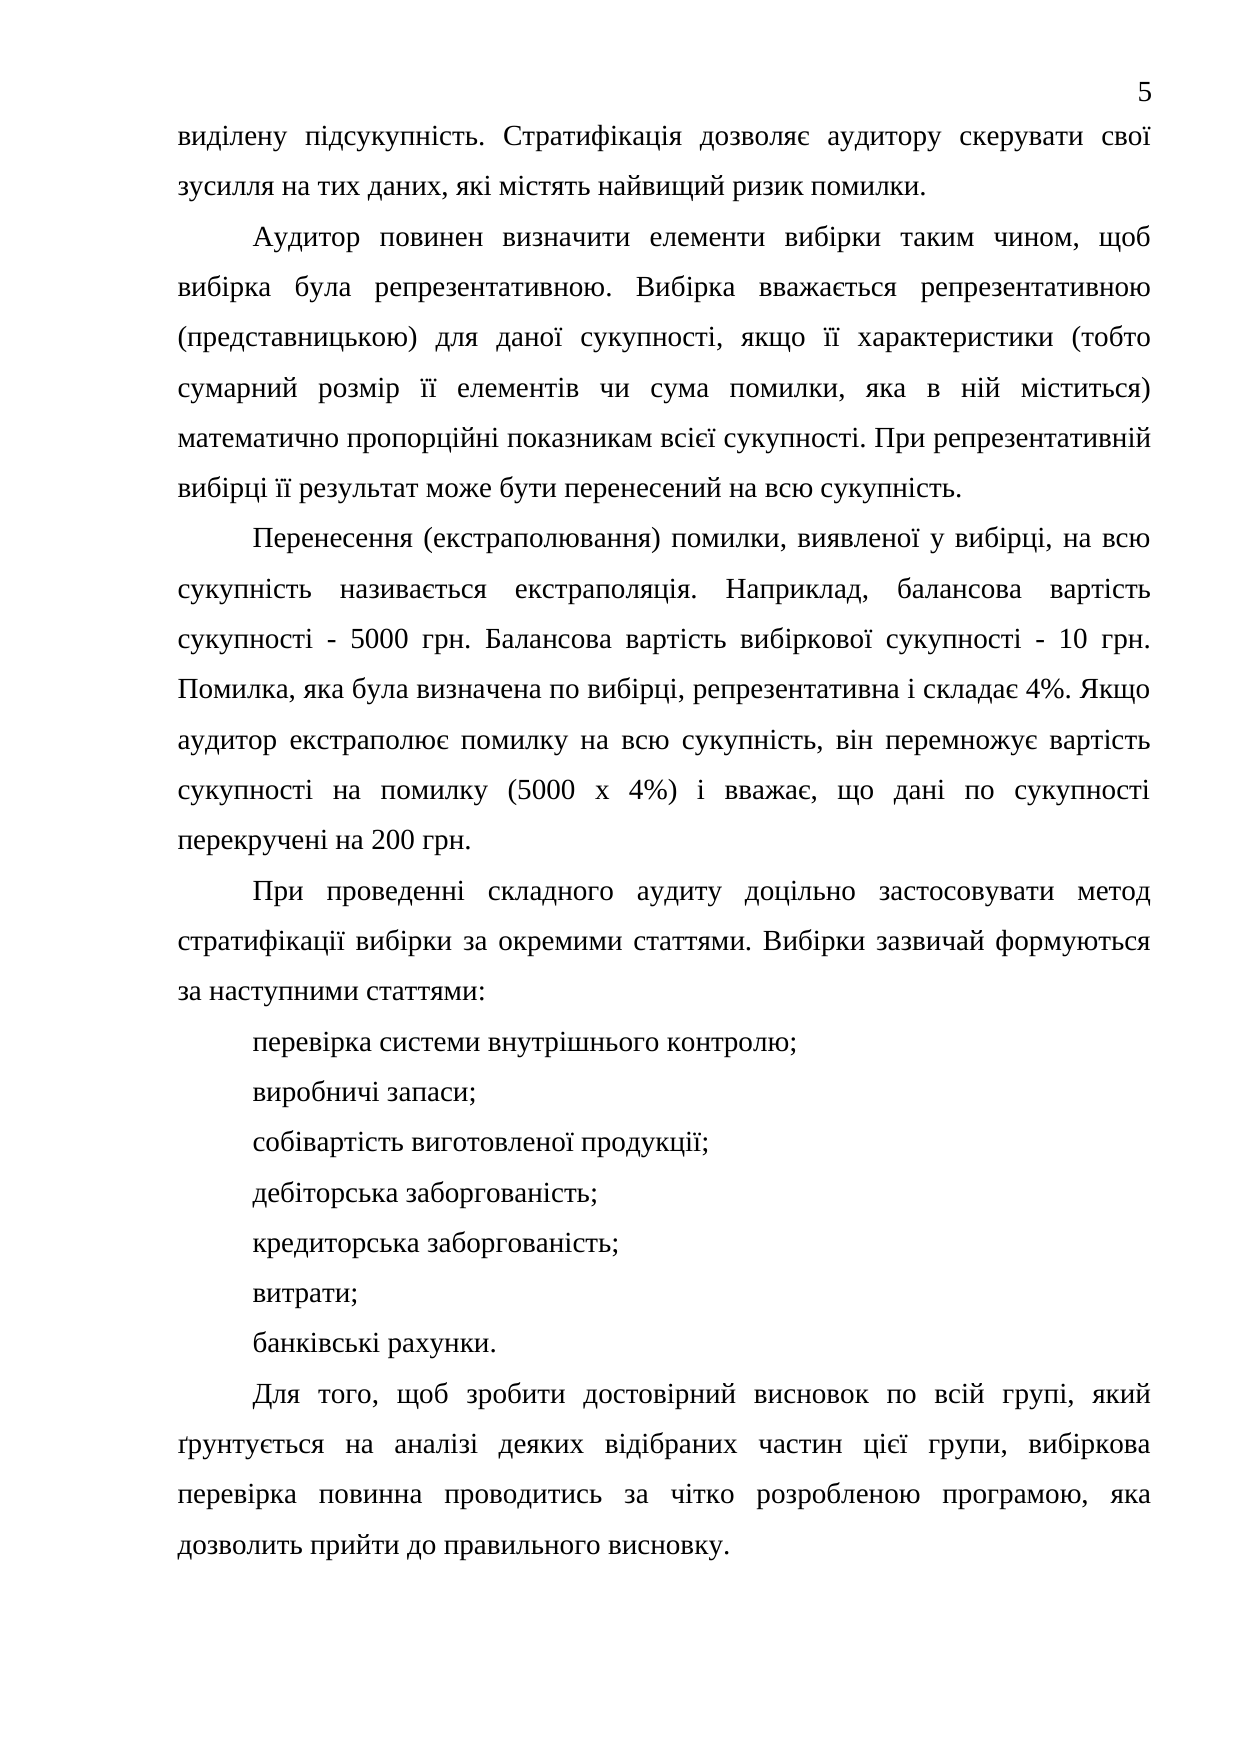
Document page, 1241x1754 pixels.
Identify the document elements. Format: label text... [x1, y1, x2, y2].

text виробничі запаси; [177, 1074, 1152, 1108]
text перевірка системи внутрішнього контролю; [177, 1024, 1152, 1057]
text Перенесення (екстраполювання) помилки, виявленої у вибірці, на всю сукупність називається екстраполяція. Наприклад, балансова вартість сукупності - 5000 грн. Балансова вартість вибіркової сукупності - 10 грн. Помилка, яка була визначена по вибірці, репрезентативна і складає 4%. Якщо аудитор екстраполює помилку на всю сукупність, він перемножує вартість сукупності на помилку (5000 х 4%) і вважає, що дані по сукупності перекручені на 200 грн. [177, 521, 1152, 856]
text При проведенні складного аудиту доцільно застосовувати метод стратифікації вибірки за окремими статтями. Вибірки зазвичай формуються за наступними статтями: [177, 873, 1152, 1007]
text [177, 118, 1152, 202]
text кредиторська заборгованість; [177, 1225, 1152, 1258]
text дебіторська заборгованість; [177, 1175, 1152, 1208]
text витрати; [177, 1275, 1152, 1309]
text собівартість виготовленої продукції; [177, 1124, 1152, 1158]
text Аудитор повинен визначити елементи вибірки таким чином, щоб вибірка була репрезентативною. Вибірка вважається репрезентативною (представницькою) для даної сукупності, якщо її характеристики (тобто сумарний розмір її елементів чи сума помилки, яка в ній міститься) математично пропорційні показникам всієї сукупності. При репрезентативній вибірці її результат може бути перенесений на всю сукупність. [177, 219, 1152, 504]
text банківські рахунки. [177, 1326, 1152, 1359]
text Для того, щоб зробити достовірний висновок по всій групі, який ґрунтується на аналізі деяких відібраних частин цієї групи, вибіркова перевірка повинна проводитись за чітко розробленою програмою, яка дозволить прийти до правильного висновку. [177, 1376, 1152, 1560]
